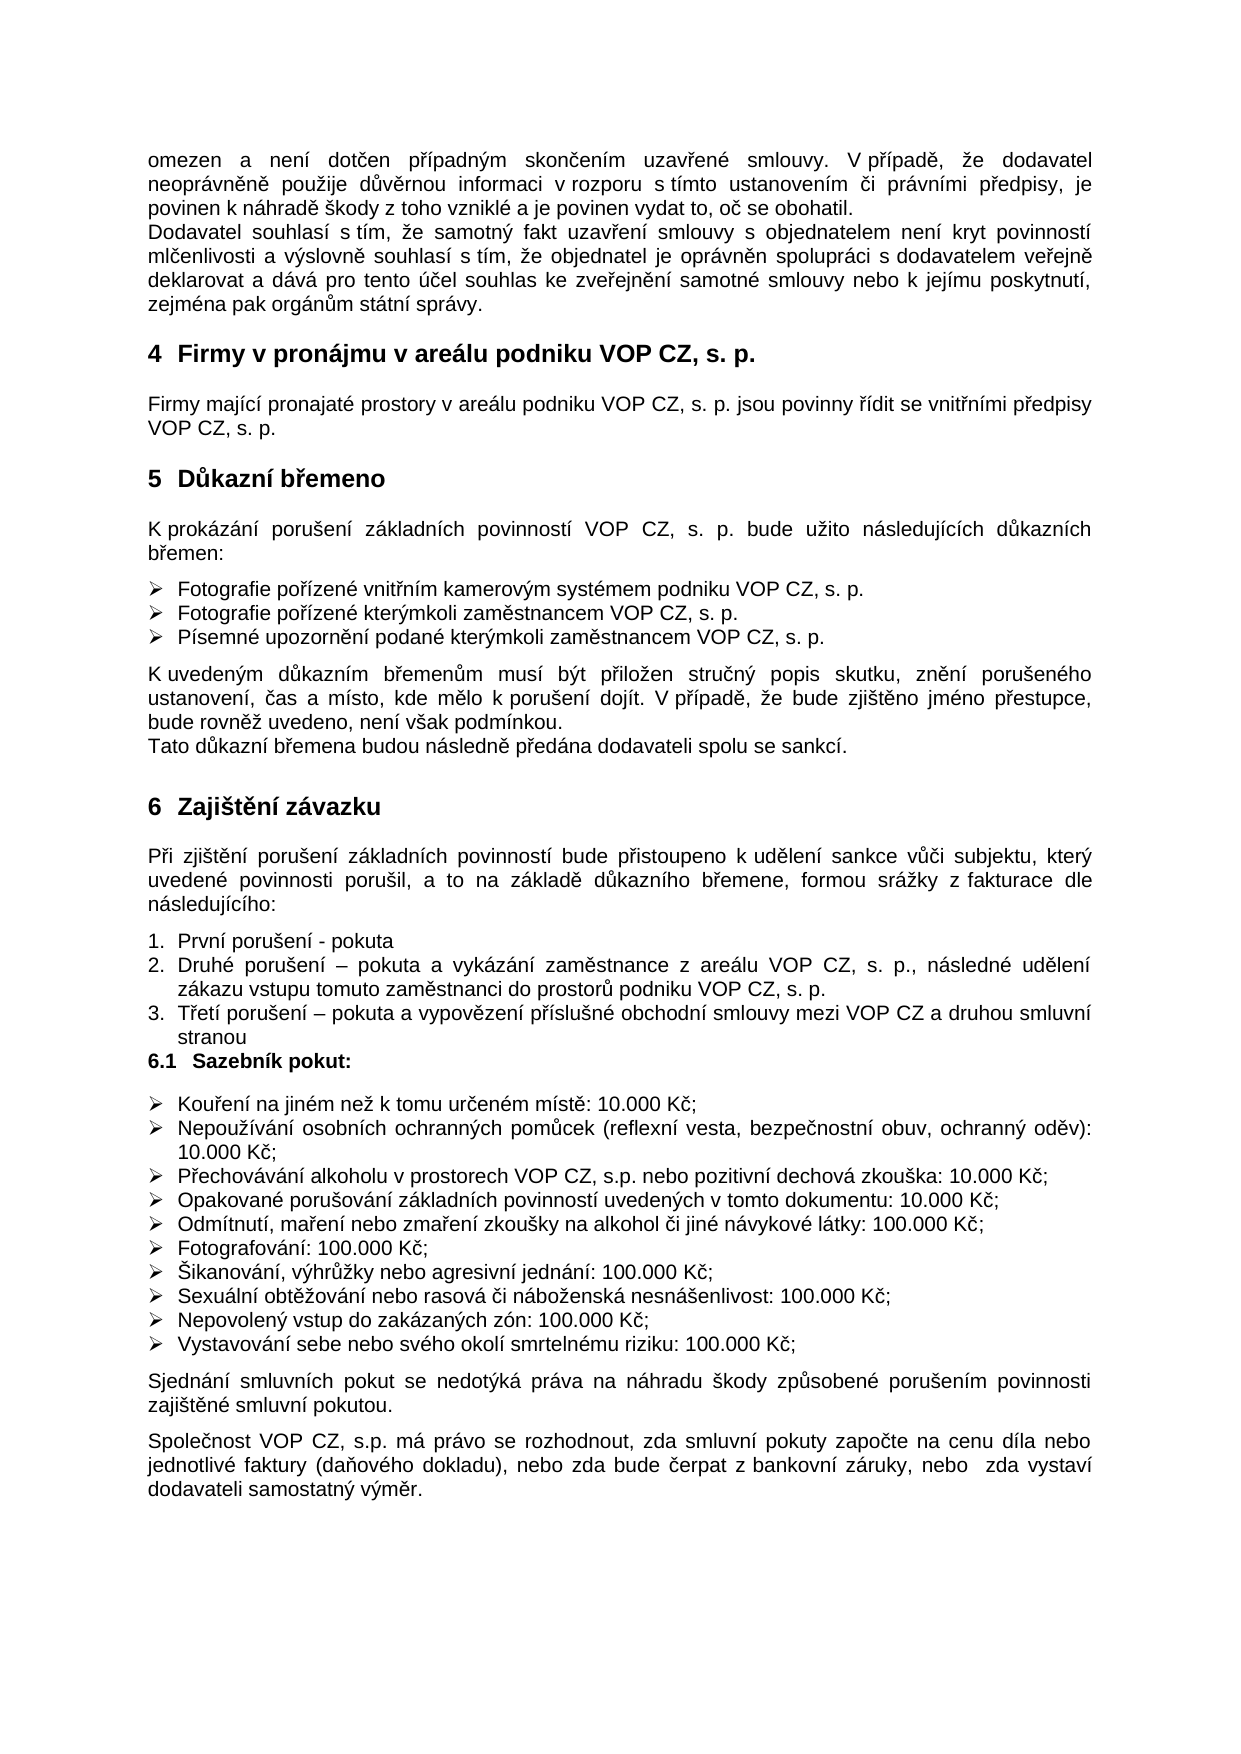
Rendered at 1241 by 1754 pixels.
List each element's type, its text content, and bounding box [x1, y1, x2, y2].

list Třetí porušení – pokuta a vypovězení příslušné obchodní smlouvy mezi VOP CZ a druhou smluvní stranou [148, 1001, 1093, 1048]
text K prokázání porušení základních povinností VOP CZ, s. p. bude užito následujících důkazních břemen: [148, 517, 1093, 564]
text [148, 148, 1093, 219]
text Vystavování sebe nebo svého okolí smrtelnému riziku: 100.000 Kč; [148, 1332, 1093, 1356]
text Nepovolený vstup do zakázaných zón: 100.000 Kč; [148, 1308, 1093, 1332]
text Firmy mající pronajaté prostory v areálu podniku VOP CZ, s. p. jsou povinny řídit se vnitřními předpisy VOP CZ, s. p. [148, 392, 1093, 440]
text Přechovávání alkoholu v prostorech VOP CZ, s.p. nebo pozitivní dechová zkouška: 10.000 Kč; [148, 1164, 1093, 1188]
text K uvedeným důkazním břemenům musí být přiložen stručný popis skutku, znění porušeného ustanovení, čas a místo, kde mělo k porušení dojít. V případě, že bude zjištěno jméno přestupce, bude rovněž uvedeno, není však podmínkou. [148, 662, 1093, 733]
text Sexuální obtěžování nebo rasová či náboženská nesnášenlivost: 100.000 Kč; [148, 1284, 1093, 1308]
text Při zjištění porušení základních povinností bude přistoupeno k udělení sankce vůči subjektu, který uvedené povinnosti porušil, a to na základě důkazního břemene, formou srážky z fakturace dle následujícího: [148, 844, 1093, 916]
text Odmítnutí, maření nebo zmaření zkoušky na alkohol či jiné návykové látky: 100.000 Kč; [148, 1212, 1093, 1236]
text Kouření na jiném než k tomu určeném místě: 10.000 Kč; [148, 1092, 1093, 1116]
text Nepoužívání osobních ochranných pomůcek (reflexní vesta, bezpečnostní obuv, ochranný oděv): 10.000 Kč; [148, 1116, 1093, 1164]
text Fotografování: 100.000 Kč; [148, 1236, 1093, 1260]
subtitle Zajištění závazku [148, 792, 1093, 820]
subtitle Důkazní břemeno [148, 464, 1093, 493]
text Dodavatel souhlasí s tím, že samotný fakt uzavření smlouvy s objednatelem není kryt povinností mlčenlivosti a výslovně souhlasí s tím, že objednatel je oprávněn spolupráci s dodavatelem veřejně deklarovat a dává pro tento účel souhlas ke zveřejnění samotné smlouvy nebo k jejímu poskytnutí, zejména pak orgánům státní správy. [148, 219, 1093, 315]
text Opakované porušování základních povinností uvedených v tomto dokumentu: 10.000 Kč; [148, 1188, 1093, 1212]
text Šikanování, výhrůžky nebo agresivní jednání: 100.000 Kč; [148, 1260, 1093, 1284]
subtitle Sazebník pokut: [148, 1048, 1093, 1072]
text Fotografie pořízené kterýmkoli zaměstnancem VOP CZ, s. p. [148, 601, 1093, 625]
text Písemné upozornění podané kterýmkoli zaměstnancem VOP CZ, s. p. [148, 625, 1093, 649]
list Druhé porušení – pokuta a vykázání zaměstnance z areálu VOP CZ, s. p., následné udělení zákazu vstupu tomuto zaměstnanci do prostorů podniku VOP CZ, s. p. [148, 953, 1093, 1001]
text Sjednání smluvních pokut se nedotýká práva na náhradu škody způsobené porušením povinnosti zajištěné smluvní pokutou. [148, 1369, 1093, 1417]
text Společnost VOP CZ, s.p. má právo se rozhodnout, zda smluvní pokuty započte na cenu díla nebo jednotlivé faktury (daňového dokladu), nebo zda bude čerpat z bankovní záruky, nebo zda vystaví dodavateli samostatný výměr. [148, 1429, 1093, 1501]
list První porušení - pokuta [148, 929, 1093, 953]
subtitle Firmy v pronájmu v areálu podniku VOP CZ, s. p. [148, 339, 1093, 368]
text Fotografie pořízené vnitřním kamerovým systémem podniku VOP CZ, s. p. [148, 577, 1093, 601]
text Tato důkazní břemena budou následně předána dodavateli spolu se sankcí. [148, 733, 1093, 757]
